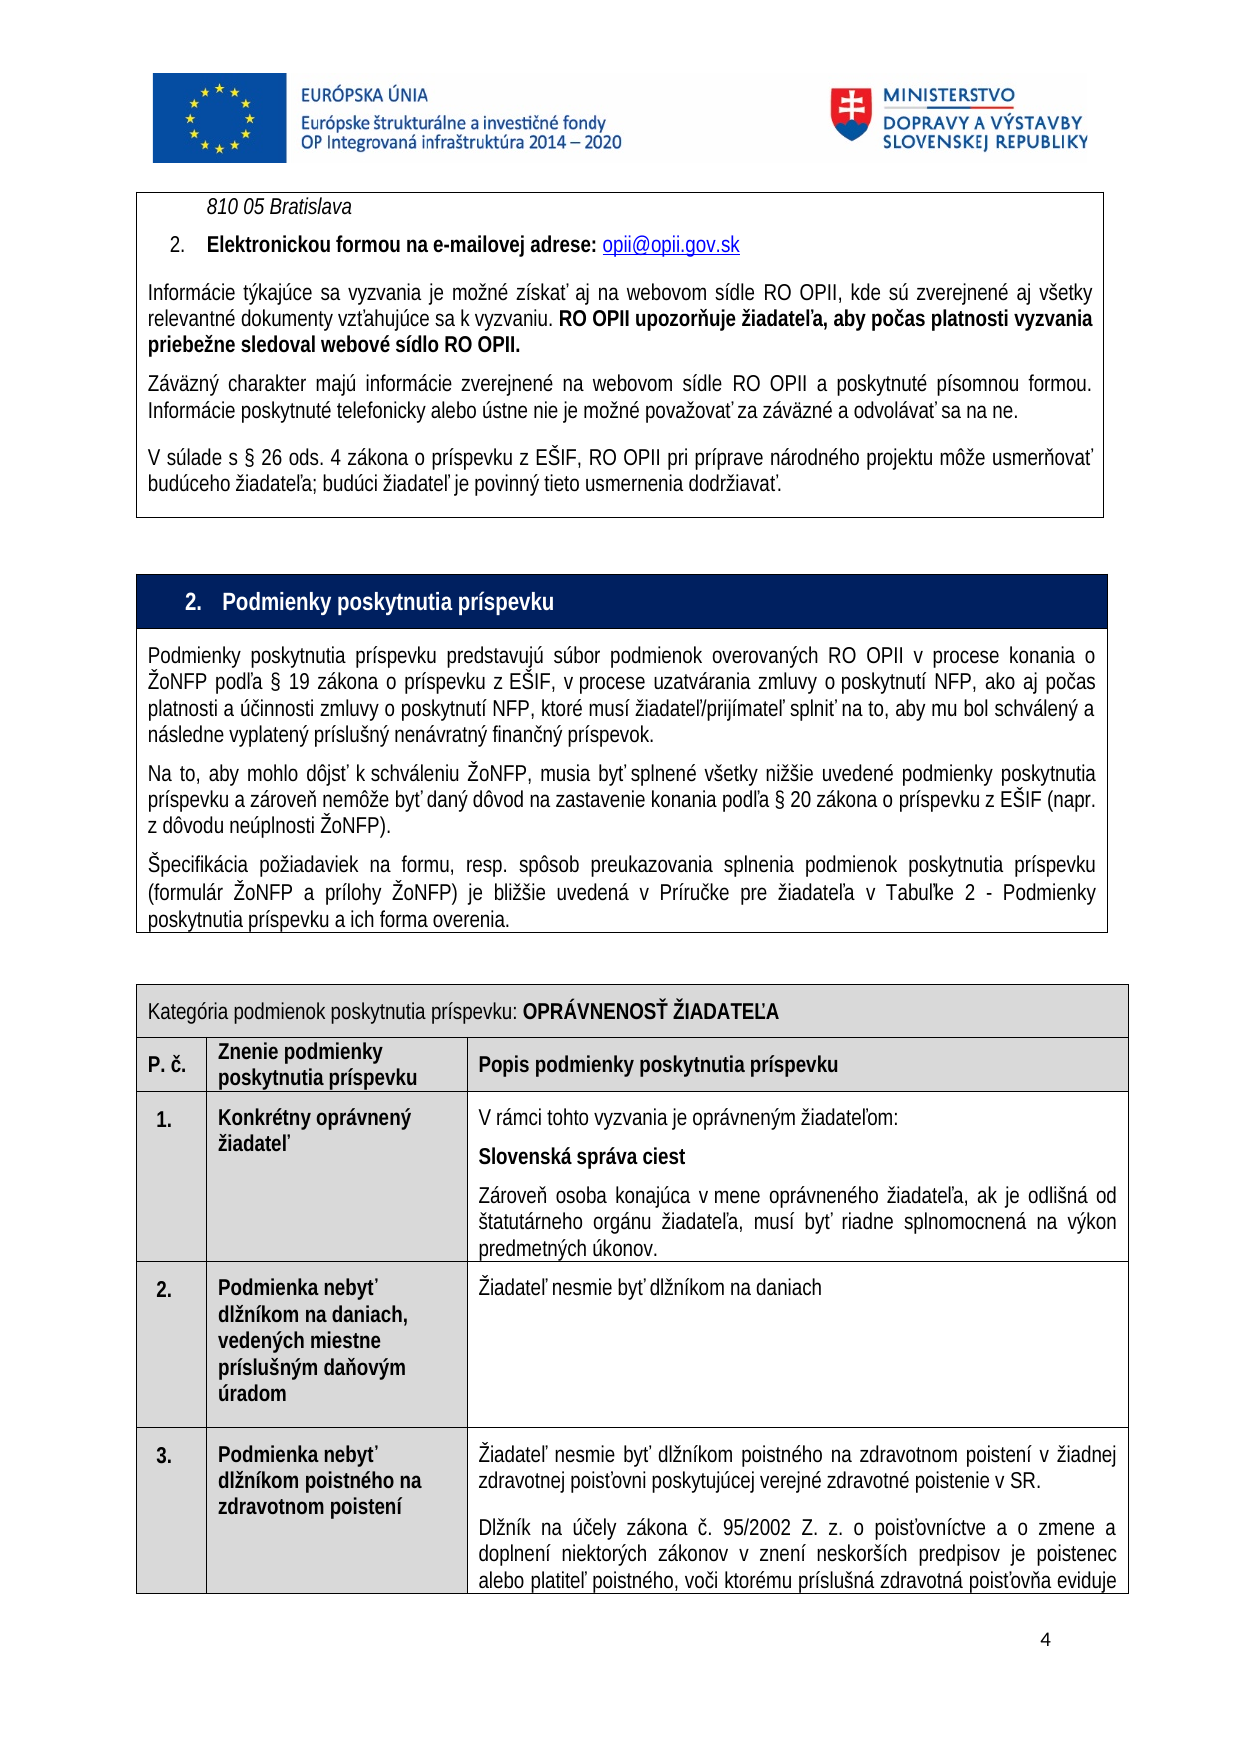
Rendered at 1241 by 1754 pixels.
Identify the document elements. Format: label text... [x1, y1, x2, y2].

table_cell [137, 1092, 206, 1261]
table_cell Žiadateľ nesmie byť dlžníkom na daniach [468, 1262, 1128, 1427]
table_cell Znenie podmienky poskytnutia príspevku [207, 1038, 467, 1091]
picture [152, 73, 1088, 163]
table_cell Podmienky poskytnutia príspevku predstavujú súbor podmienok overovaných RO OPII v procese konania o ŽoNFP podľa § 19 zákona o príspevku z EŠIF, v procese uzatvárania zmluvy o poskytnutí NFP, ako aj počas platnosti a účinnosti zmluvy o poskytnutí NFP, ktoré musí žiadateľ/prijímateľ splniť na to, aby mu bol schválený a následne vyplatený príslušný nenávratný finančný príspevok. Na to, aby mohlo dôjsť k schváleniu ŽoNFP, musia byť splnené všetky nižšie uvedené podmienky poskytnutia príspevku a zároveň nemôže byť daný dôvod na zastavenie konania podľa § 20 zákona o príspevku z EŠIF (napr. z dôvodu neúplnosti ŽoNFP). Špecifikácia požiadaviek na formu, resp. spôsob preukazovania splnenia podmienok poskytnutia príspevku (formulár ŽoNFP a prílohy ŽoNFP) je bližšie uvedená v Príručke pre žiadateľa v Tabuľke 2 - Podmienky poskytnutia príspevku a ich forma overenia. [137, 629, 1107, 932]
table_cell V rámci tohto vyzvania je oprávneným žiadateľom: Slovenská správa ciest Zároveň osoba konajúca v mene oprávneného žiadateľa, ak je odlišná od štatutárneho orgánu žiadateľa, musí byť riadne splnomocnená na výkon predmetných úkonov. [468, 1092, 1128, 1261]
table_cell Konkrétny oprávnený žiadateľ [207, 1092, 467, 1261]
table_header Kategória podmienok poskytnutia príspevku: Oprávnenosť žiadateľa [137, 985, 1128, 1037]
table_cell P. č. [137, 1038, 206, 1091]
table_header Podmienky poskytnutia príspevku [137, 575, 1107, 628]
table_cell Popis podmienky poskytnutia príspevku [468, 1038, 1128, 1091]
table_cell [137, 1262, 206, 1427]
table_cell Podmienka nebyť dlžníkom poistného na zdravotnom poistení [207, 1428, 467, 1593]
table_cell Podmienka nebyť dlžníkom na daniach, vedených miestne príslušným daňovým úradom [207, 1262, 467, 1427]
table_cell [137, 1428, 206, 1593]
